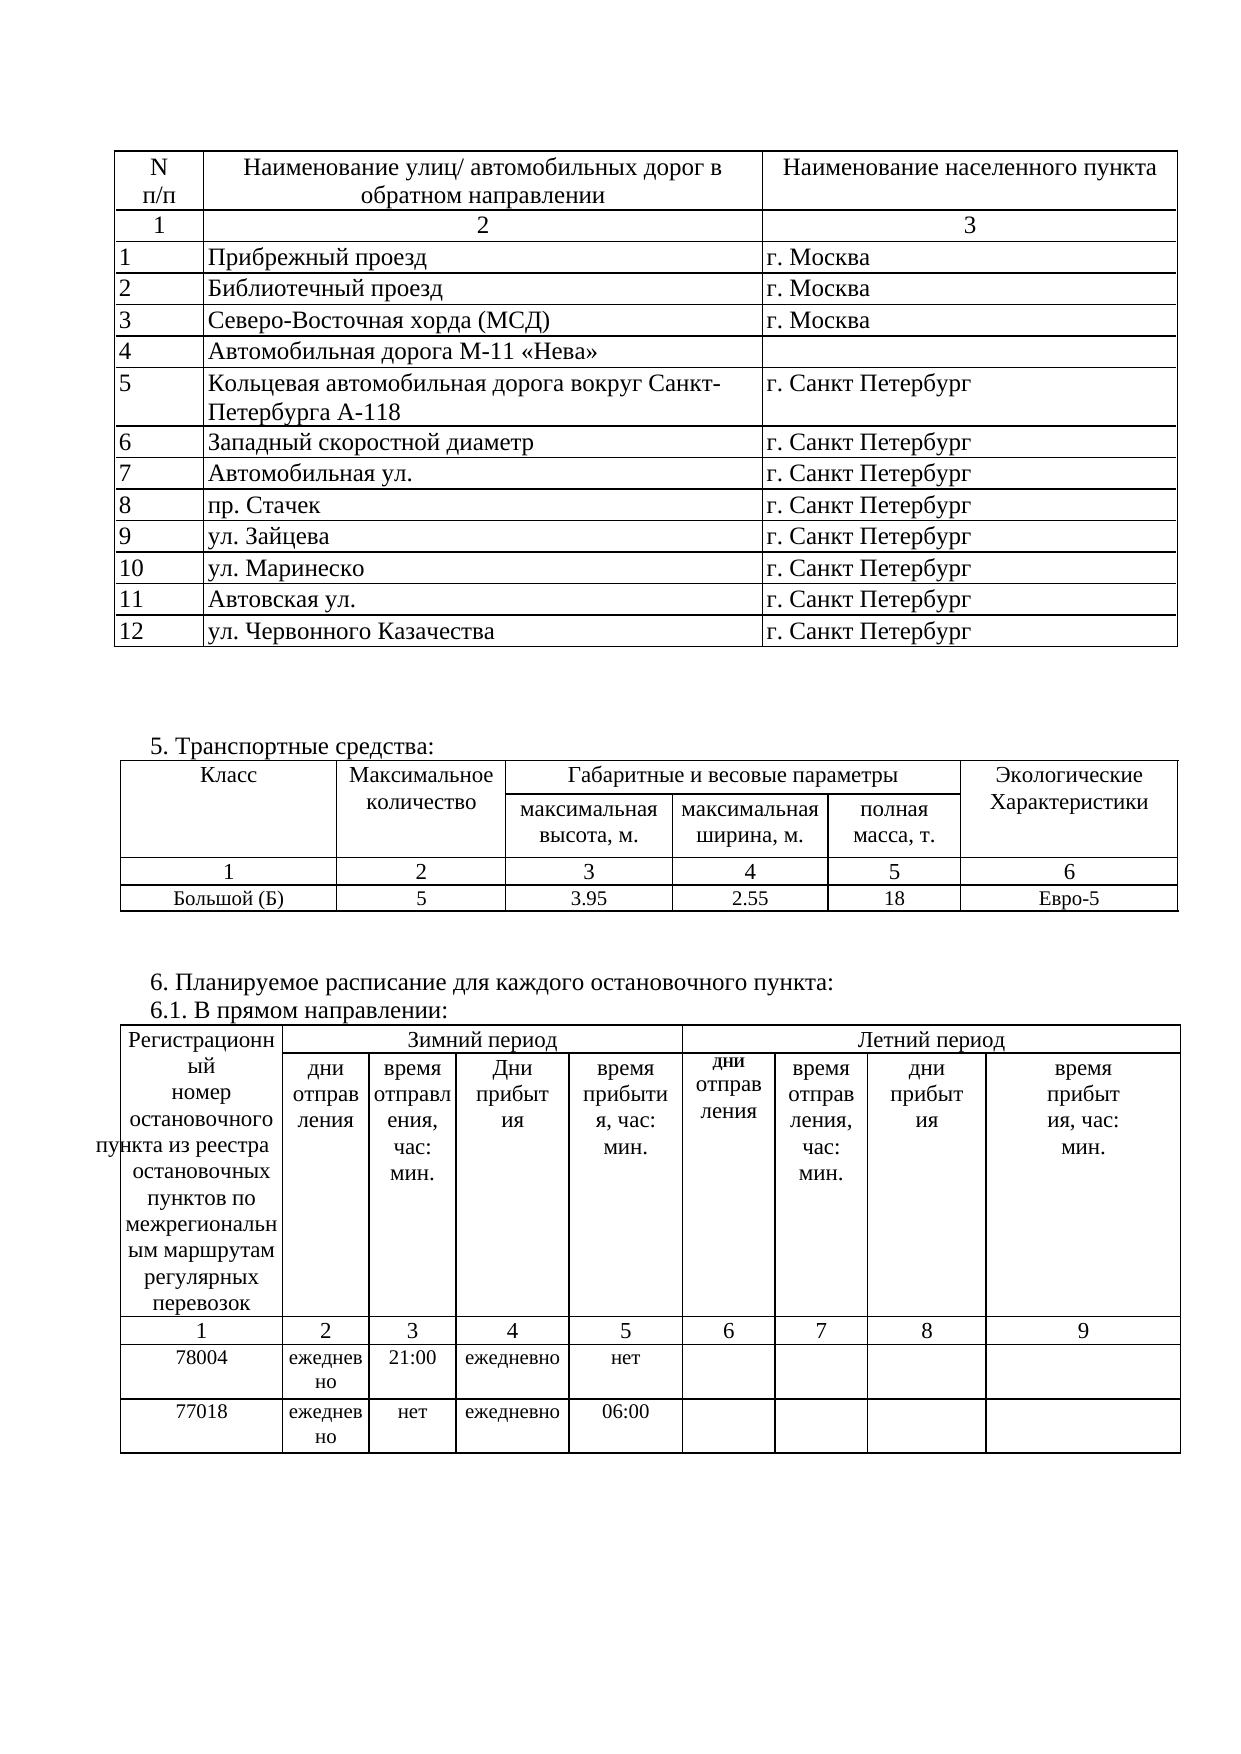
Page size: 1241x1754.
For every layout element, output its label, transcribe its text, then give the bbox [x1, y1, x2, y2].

table_cell ежедневно [283, 1345, 368, 1398]
table_cell 5 [115, 368, 203, 425]
table_cell дни отправ ления [283, 1054, 368, 1316]
table_header Наименование населенного пункта [763, 152, 1177, 209]
table_cell 06:00 [570, 1400, 682, 1452]
table_cell Кольцевая автомобильная дорога вокруг Санкт-Петербурга А-118 [204, 368, 762, 425]
table_cell 7 [776, 1317, 867, 1343]
table_cell [987, 1345, 1180, 1398]
table_cell ежедневно [457, 1400, 568, 1452]
text 5. Транспортные средства: [150, 731, 1090, 760]
table_cell [987, 1400, 1180, 1452]
table_cell 11 [115, 584, 203, 614]
table_cell Северо-Восточная хорда (МСД) [204, 305, 762, 335]
table_cell 7 [115, 458, 203, 488]
table_cell 18 [829, 886, 960, 910]
table_header Наименование улиц/ автомобильных дорог в обратном направлении [204, 152, 762, 209]
table_cell г. Санкт Петербург [763, 583, 1177, 614]
table_cell Автомобильная ул. [204, 458, 762, 488]
table_cell 1 [121, 858, 336, 884]
table_cell 6 [961, 858, 1177, 884]
table_header Зимний период [283, 1026, 682, 1052]
table_cell 78004 [121, 1345, 282, 1398]
table_cell 4 [115, 336, 203, 366]
table_cell максимальная высота, м. [506, 795, 672, 856]
table_cell ежедневно [457, 1345, 568, 1398]
table_cell 2.55 [673, 886, 827, 910]
table_cell 3 [763, 209, 1177, 241]
table_cell [683, 1400, 774, 1452]
table_cell 9 [987, 1317, 1180, 1343]
table_header N п/п [115, 152, 203, 209]
table_cell Дни прибыт ия [457, 1054, 568, 1316]
table_cell ул. Маринеско [204, 553, 762, 583]
table_cell 8 [115, 489, 203, 520]
table_cell 1 [121, 1317, 282, 1343]
table_cell ДНИ отправ ления [683, 1054, 774, 1316]
table_cell 4 [457, 1317, 568, 1343]
table_cell 2 [204, 211, 762, 241]
table_cell г. Санкт Петербург [763, 425, 1177, 457]
table_cell Евро-5 [961, 886, 1177, 910]
table_cell время отправл ения, час: мин. [370, 1054, 455, 1316]
table_cell г. Санкт Петербург [763, 366, 1177, 425]
table_cell 1 [115, 242, 203, 272]
table_cell г. Санкт Петербург [763, 457, 1177, 488]
table_cell Автовская ул. [204, 584, 762, 614]
table_cell г. Москва [763, 304, 1177, 335]
table_cell 3.95 [506, 886, 672, 910]
table_header Максимальное количество [337, 761, 505, 856]
table_cell ул. Червонного Казачества [204, 616, 762, 646]
table_cell г. Санкт Петербург [763, 520, 1177, 551]
table_cell 6 [115, 426, 203, 457]
table_cell Прибрежный проезд [204, 242, 762, 272]
table_cell г. Санкт Петербург [763, 488, 1177, 520]
table_cell нет [370, 1400, 455, 1452]
table_cell 6 [683, 1317, 774, 1343]
table_cell 9 [115, 521, 203, 551]
table_cell [763, 335, 1177, 366]
table_cell [868, 1400, 985, 1452]
table_cell пр. Стачек [204, 490, 762, 520]
table_cell 77018 [121, 1400, 282, 1452]
table_cell время прибыти я, час: мин. [570, 1054, 682, 1316]
table_cell [868, 1345, 985, 1398]
table_header Класс [121, 761, 336, 856]
table_cell 8 [868, 1317, 985, 1343]
table_cell время прибыт ия, час: мин. [987, 1054, 1180, 1316]
text 6. Планируемое расписание для каждого остановочного пункта: [150, 967, 1090, 995]
table_cell [776, 1400, 867, 1452]
table_cell полная масса, т. [829, 795, 960, 856]
table_cell Западный скоростной диаметр [204, 427, 762, 457]
table_cell 5 [570, 1317, 682, 1343]
table_cell 21:00 [370, 1345, 455, 1398]
table_cell г. Санкт Петербург [763, 614, 1177, 646]
table_cell дни прибыт ия [868, 1054, 985, 1316]
table_cell [683, 1345, 774, 1398]
table_cell максимальная ширина, м. [673, 795, 827, 856]
table_cell г. Москва [763, 241, 1177, 272]
table_cell г. Москва [763, 272, 1177, 303]
table_cell [776, 1345, 867, 1398]
table_cell 5 [829, 858, 960, 884]
table_cell 1 [115, 210, 203, 241]
table_cell нет [570, 1345, 682, 1398]
table_header Летний период [683, 1026, 1180, 1052]
table_header Экологические Характеристики [961, 761, 1177, 856]
table_cell Автомобильная дорога М-11 «Нева» [204, 337, 762, 366]
table_cell 10 [115, 552, 203, 583]
table_header Габаритные и весовые параметры [506, 761, 960, 793]
table_cell 3 [506, 858, 672, 884]
table_cell 2 [337, 858, 505, 884]
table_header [121, 1026, 282, 1316]
table_cell 3 [370, 1317, 455, 1343]
table_cell 4 [673, 858, 827, 884]
table_cell 3 [115, 305, 203, 335]
table_cell 2 [115, 273, 203, 303]
table_cell Большой (Б) [121, 886, 336, 910]
table_cell г. Санкт Петербург [763, 551, 1177, 583]
table_cell ул. Зайцева [204, 521, 762, 551]
table_cell время отправ ления, час: мин. [776, 1054, 867, 1316]
text 6.1. В прямом направлении: [150, 995, 1090, 1024]
table_cell 2 [283, 1317, 368, 1343]
table_cell 5 [337, 886, 505, 910]
table_cell ежедневно [283, 1400, 368, 1452]
table_cell 12 [115, 615, 203, 646]
table_cell Библиотечный проезд [204, 274, 762, 303]
